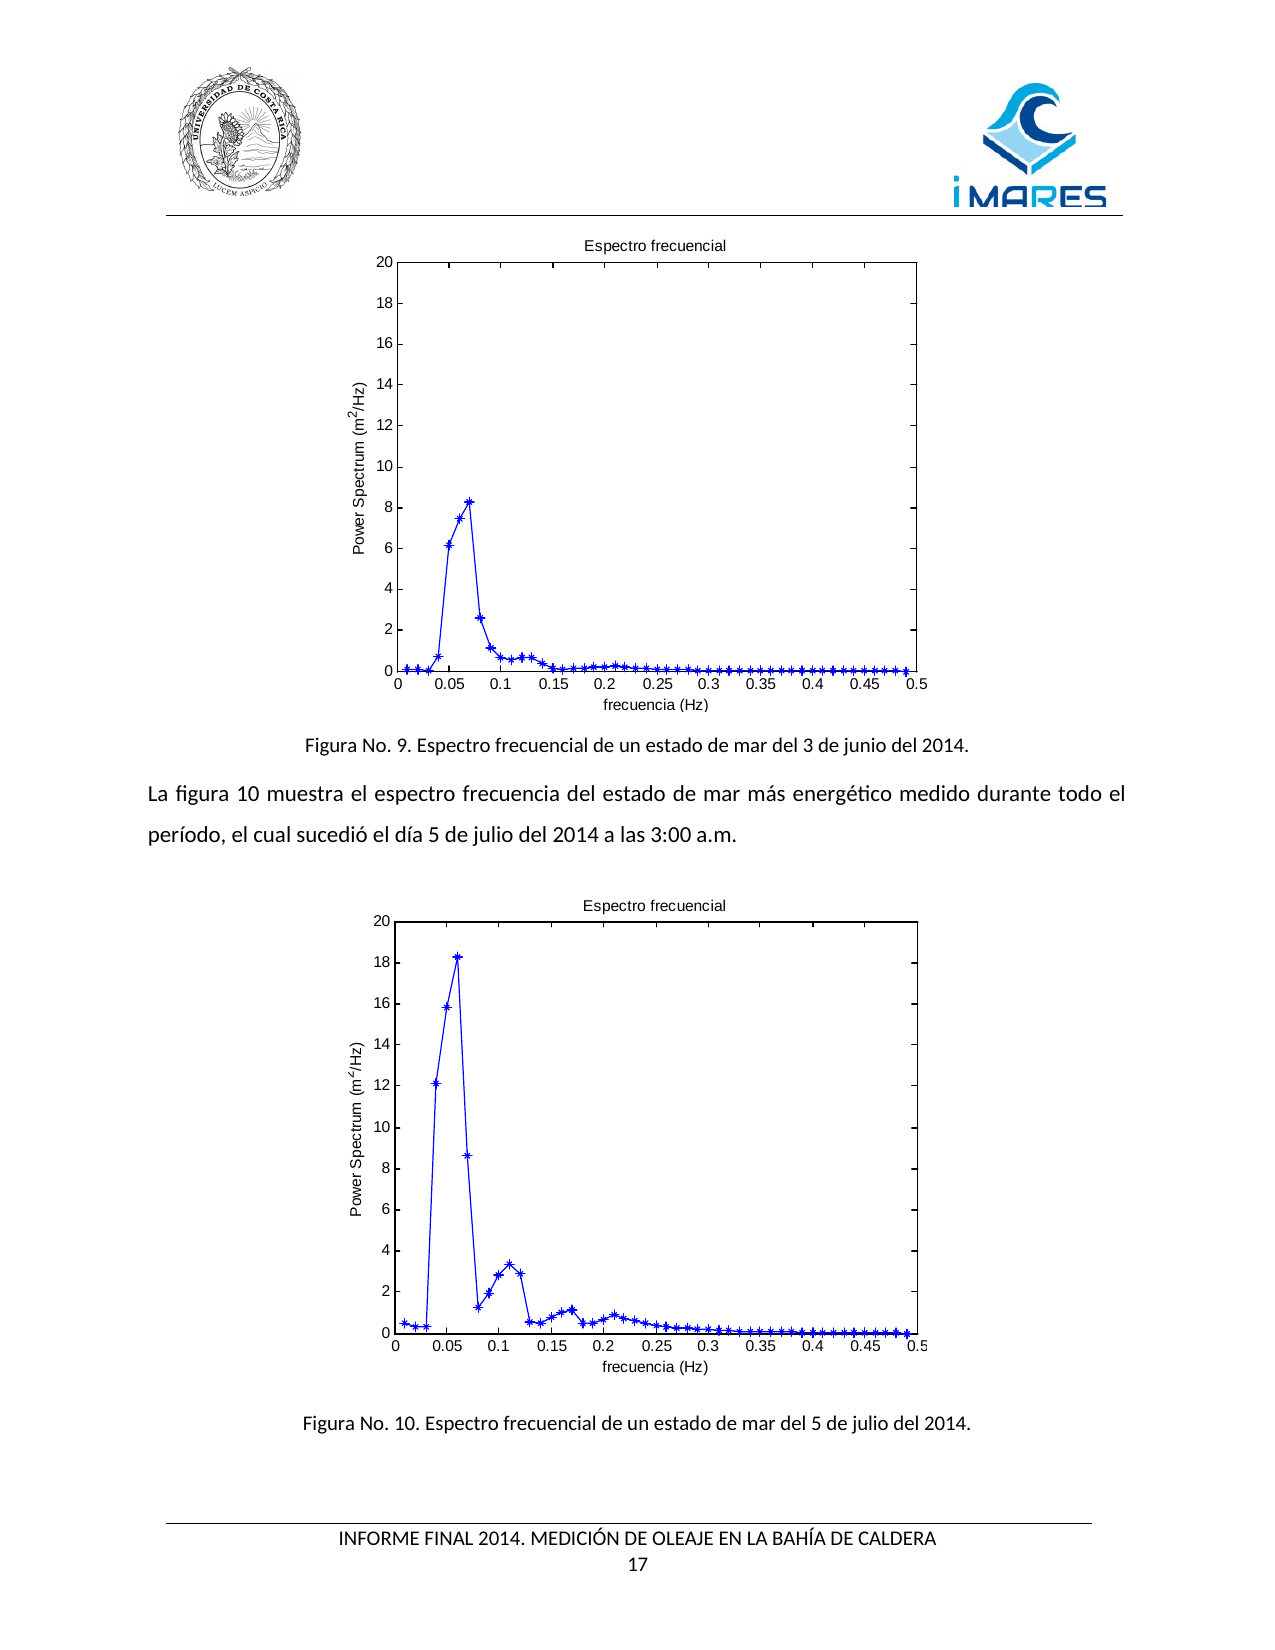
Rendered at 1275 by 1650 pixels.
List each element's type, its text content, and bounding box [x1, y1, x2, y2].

text Figura No. 9. Espectro frecuencial de un estado de mar del 3 de junio del 2014. [148, 732, 1127, 758]
picture [953, 83, 1107, 205]
picture [1036, 190, 1052, 205]
text La figura 10 muestra el espectro frecuencia del estado de mar más energético medido durante todo el período, el cual sucedió el día 5 de julio del las 3:00 a.m. [148, 779, 1127, 849]
picture [177, 66, 303, 204]
text Figura No. 10. Espectro frecuencial de un estado de mar del 5 de julio del 2014. [148, 1410, 1127, 1436]
